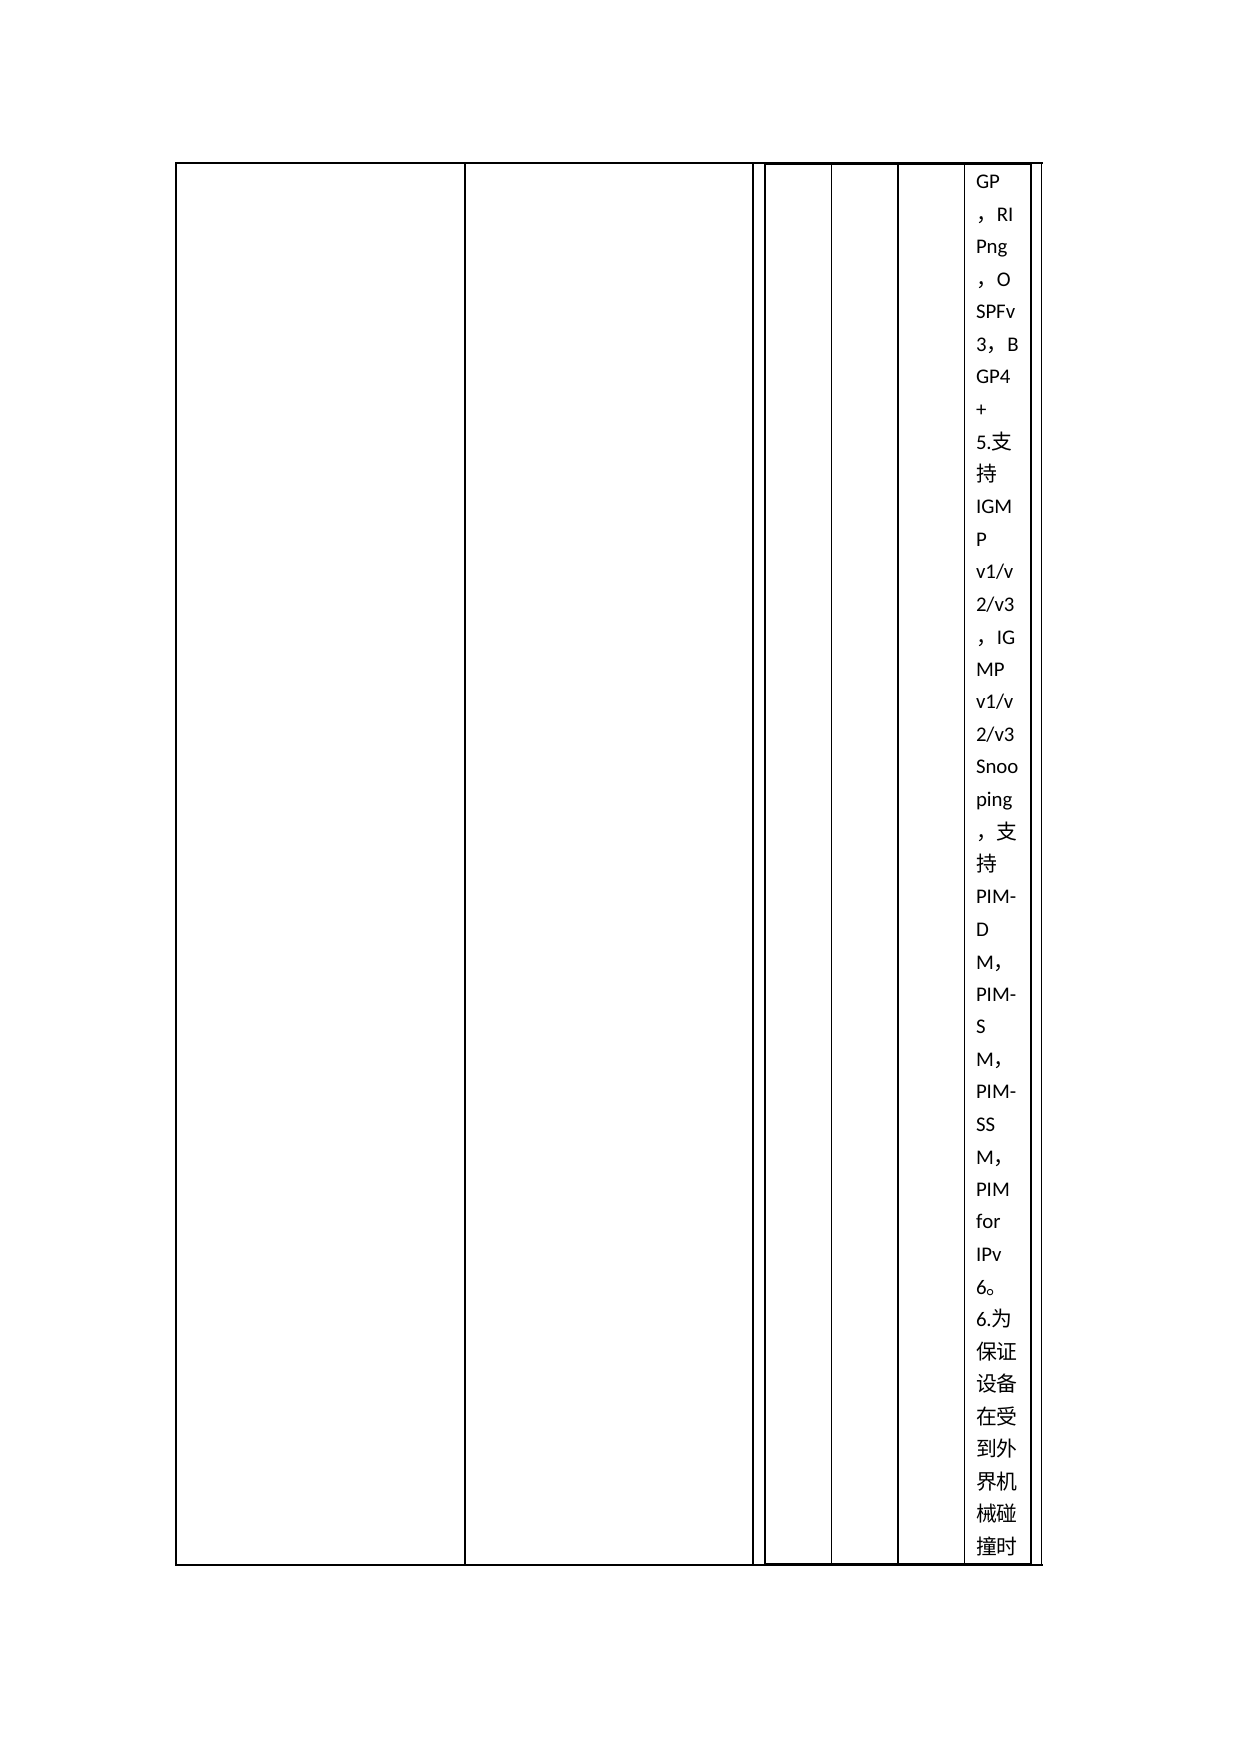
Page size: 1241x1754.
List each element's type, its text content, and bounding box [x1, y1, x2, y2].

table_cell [766, 165, 831, 1563]
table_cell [754, 164, 764, 1564]
table_cell 1 [466, 164, 752, 1564]
table_cell [177, 164, 464, 1564]
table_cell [1032, 164, 1041, 1564]
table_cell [832, 165, 897, 1563]
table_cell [899, 165, 964, 1563]
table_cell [965, 165, 1030, 1563]
